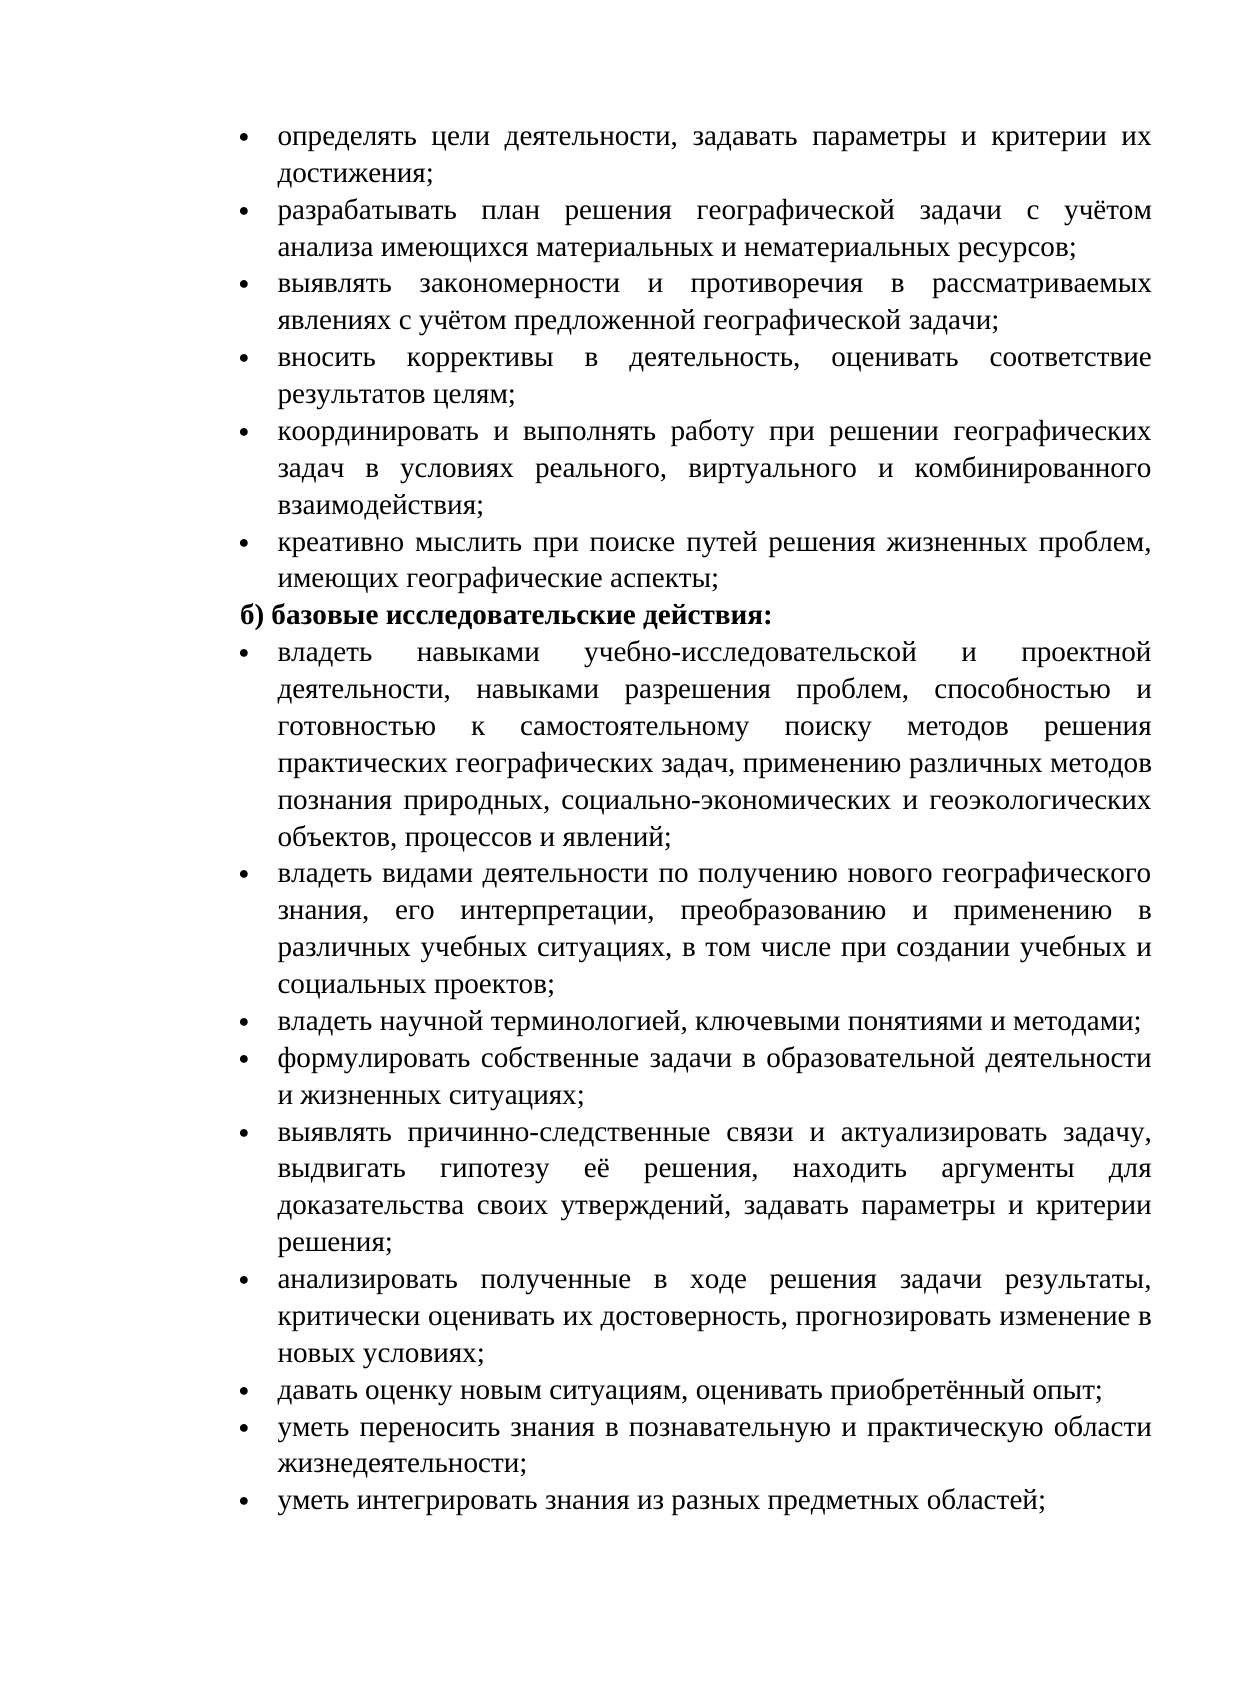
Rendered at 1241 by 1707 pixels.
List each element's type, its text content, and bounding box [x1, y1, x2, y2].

list вносить коррективы в деятельность, оценивать соответствие результатов целям; [240, 339, 1152, 410]
list владеть навыками учебно-исследовательской и проектной деятельности, навыками разрешения проблем, способностью и готовностью к самостоятельному поиску методов решения практических географических задач, применению различных методов познания природных, социально-экономических и геоэкологических объектов, процессов и явлений; [240, 634, 1152, 852]
list выявлять закономерности и противоречия в рассматриваемых явлениях с учётом предложенной географической задачи; [240, 266, 1152, 336]
list координировать и выполнять работу при решении географических задач в условиях реального, виртуального и комбинированного взаимодействия; [240, 413, 1152, 520]
list определять цели деятельности, задавать параметры и критерии их достижения; [240, 118, 1152, 188]
text б) базовые исследовательские действия: [177, 597, 1152, 631]
list разрабатывать план решения географической задачи с учётом анализа имеющихся материальных и нематериальных ресурсов; [240, 192, 1152, 262]
list формулировать собственные задачи в образовательной деятельности и жизненных ситуациях; [240, 1040, 1152, 1110]
list креативно мыслить при поиске путей решения жизненных проблем, имеющих географические аспекты; [240, 524, 1152, 594]
list анализировать полученные в ходе решения задачи результаты, критически оценивать их достоверность, прогнозировать изменение в новых условиях; [240, 1261, 1152, 1368]
list владеть видами деятельности по получению нового географического знания, его интерпретации, преобразованию и применению в различных учебных ситуациях, в том числе при создании учебных и социальных проектов; [240, 856, 1152, 1000]
list давать оценку новым ситуациям, оценивать приобретённый опыт; [240, 1372, 1152, 1405]
list уметь интегрировать знания из разных предметных областей; [240, 1482, 1152, 1516]
list владеть научной терминологией, ключевыми понятиями и методами; [240, 1003, 1152, 1037]
list выявлять причинно-следственные связи и актуализировать задачу, выдвигать гипотезу её решения, находить аргументы для доказательства своих утверждений, задавать параметры и критерии решения; [240, 1114, 1152, 1258]
list уметь переносить знания в познавательную и практическую области жизнедеятельности; [240, 1409, 1152, 1479]
